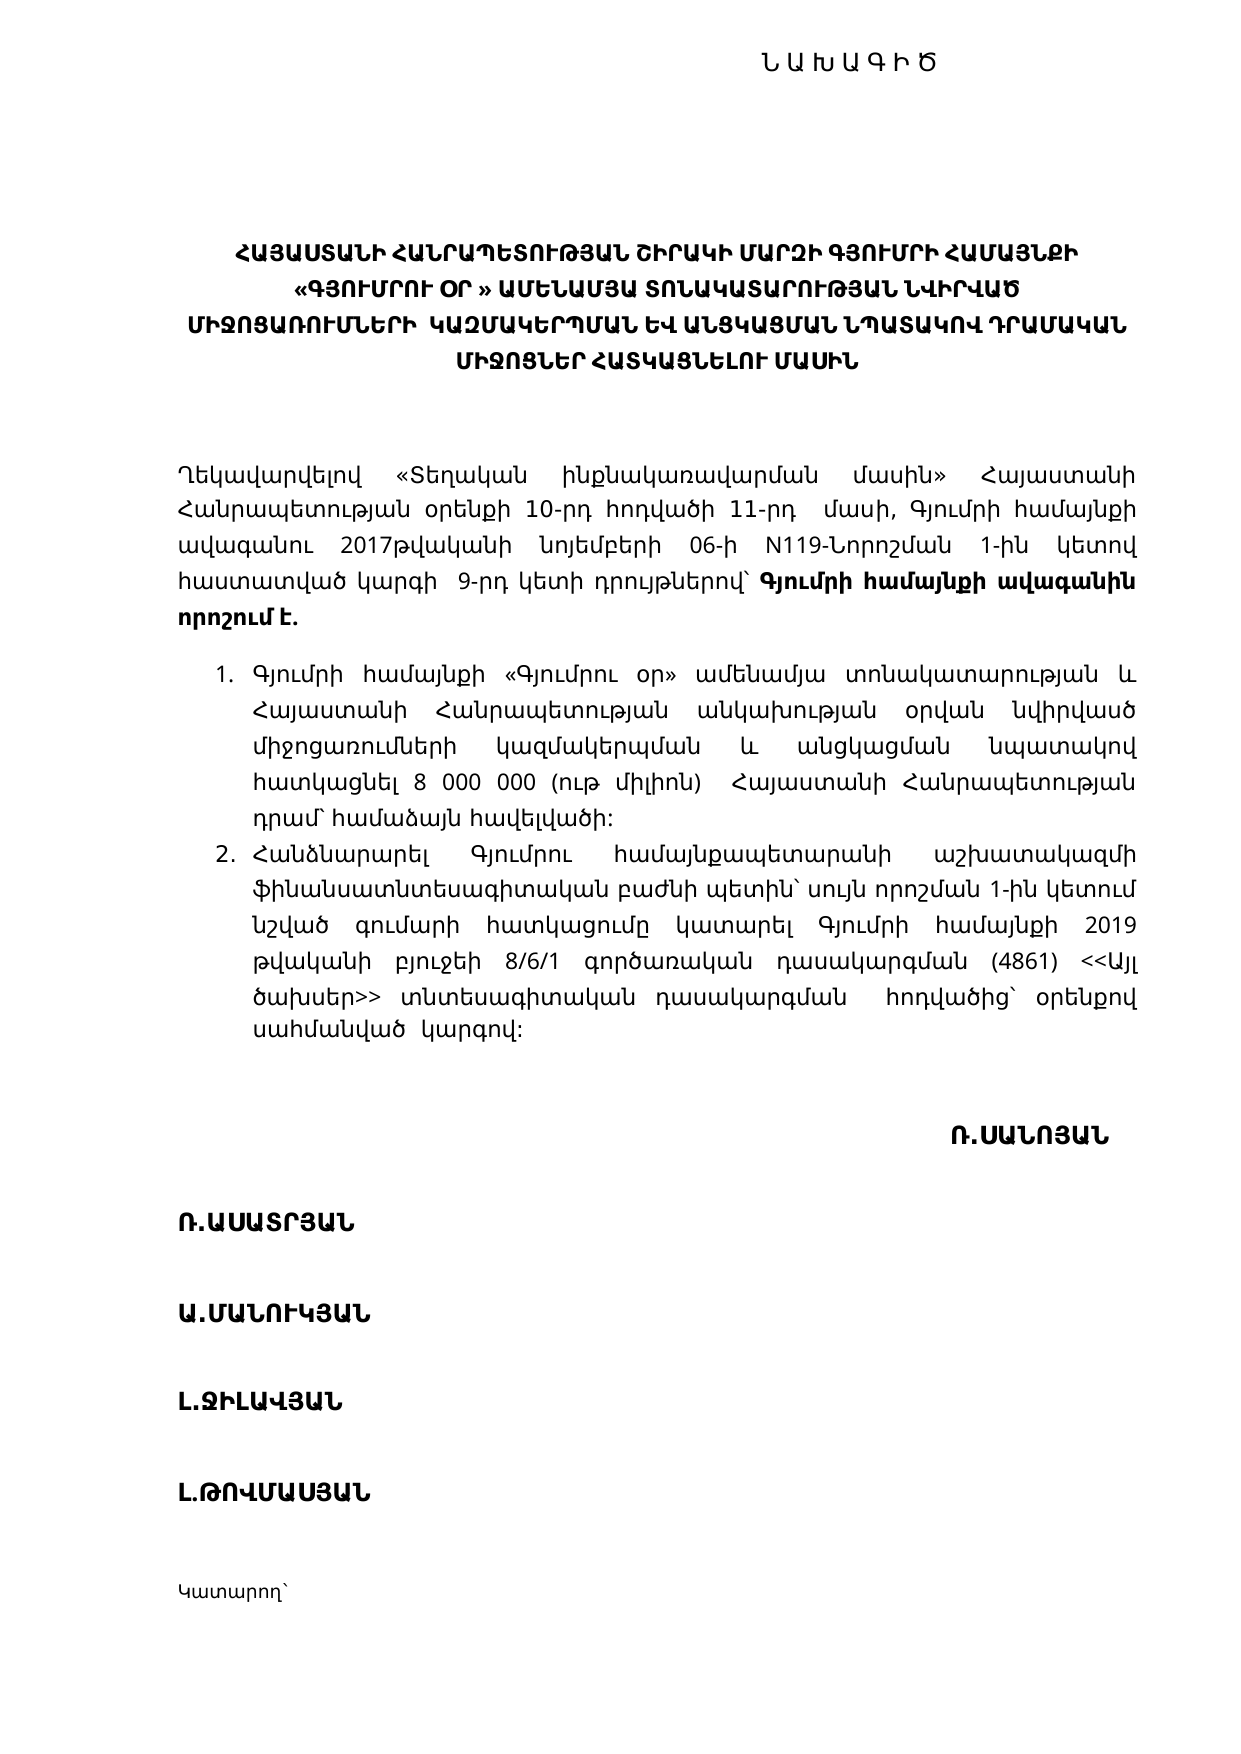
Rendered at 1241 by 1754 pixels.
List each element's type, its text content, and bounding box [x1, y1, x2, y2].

text Ռ.ԱՍԱՏՐՅԱՆ [177, 1175, 1137, 1237]
text Ղեկավարվելով «Տեղական ինքնակառավարման մասին» Հայաստանի Հանրապետության օրենքի 10-րդ հոդվածի 11-րդ մասի, Գյումրի համայնքի ավագանու 2017թվականի նոյեմբերի 06-ի N119-Նորոշման 1-ին կետով հաստատված կարգի 9-րդ կետի դրույթներով՝ Գյումրի համայնքի ավագանին որոշում է. [177, 462, 1137, 632]
text ՀԱՅԱՍՏԱՆԻ ՀԱՆՐԱՊԵՏՈՒԹՅԱՆ ՇԻՐԱԿԻ ՄԱՐԶԻ ԳՅՈՒՄՐԻ ՀԱՄԱՅՆՔԻ «ԳՅՈՒՄՐՈՒ ՕՐ » ԱՄԵՆԱՄՅԱ ՏՈՆԱԿԱՏԱՐՈՒԹՅԱՆ ՆՎԻՐՎԱԾ ՄԻՋՈՑԱՌՈՒՄՆԵՐԻ ԿԱԶՄԱԿԵՐՊՄԱՆ ԵՎ ԱՆՑԿԱՑՄԱՆ ՆՊԱՏԱԿՈՎ ԴՐԱՄԱԿԱՆ ՄԻՋՈՑՆԵՐ ՀԱՏԿԱՑՆԵԼՈՒ ՄԱՍԻՆ [177, 237, 1137, 376]
text Լ.ԹՈՎՄԱՍՅԱՆ [177, 1442, 1137, 1509]
text Կատարող` [177, 1581, 1137, 1603]
text Ա.ՄԱՆՈՒԿՅԱՆ [177, 1262, 1137, 1329]
list Հանձնարարել Գյումրու համայնքապետարանի աշխատակազմի ֆինանսատնտեսագիտական բաժնի պետին՝ սույն որոշման 1-ին կետում նշված գումարի հատկացումը կատարել Գյումրի համայնքի 2019 թվականի բյուջեի 8/6/1 գործառական դասակարգման (4861) <<Այլ ծախսեր>> տնտեսագիտական դասակարգման հոդվածից՝ օրենքով սահմանված կարգով: [215, 837, 1137, 1043]
text Ռ.ՍԱՆՈՅԱՆ [177, 1121, 1137, 1150]
list Գյումրի համայնքի «Գյումրու օր» ամենամյա տոնակատարության և Հայաստանի Հանրապետության անկախության օրվան նվիրվասծ միջոցառումների կազմակերպման և անցկացման նպատակով հատկացնել 8 000 000 (ութ միլիոն) Հայաստանի Հանրապետության դրամ` համաձայն հավելվածի: [215, 658, 1137, 833]
text Ն Ա Խ Ա Գ Ի Ծ [177, 44, 1137, 78]
text Լ.ՋԻԼԱՎՅԱՆ [177, 1355, 1137, 1417]
